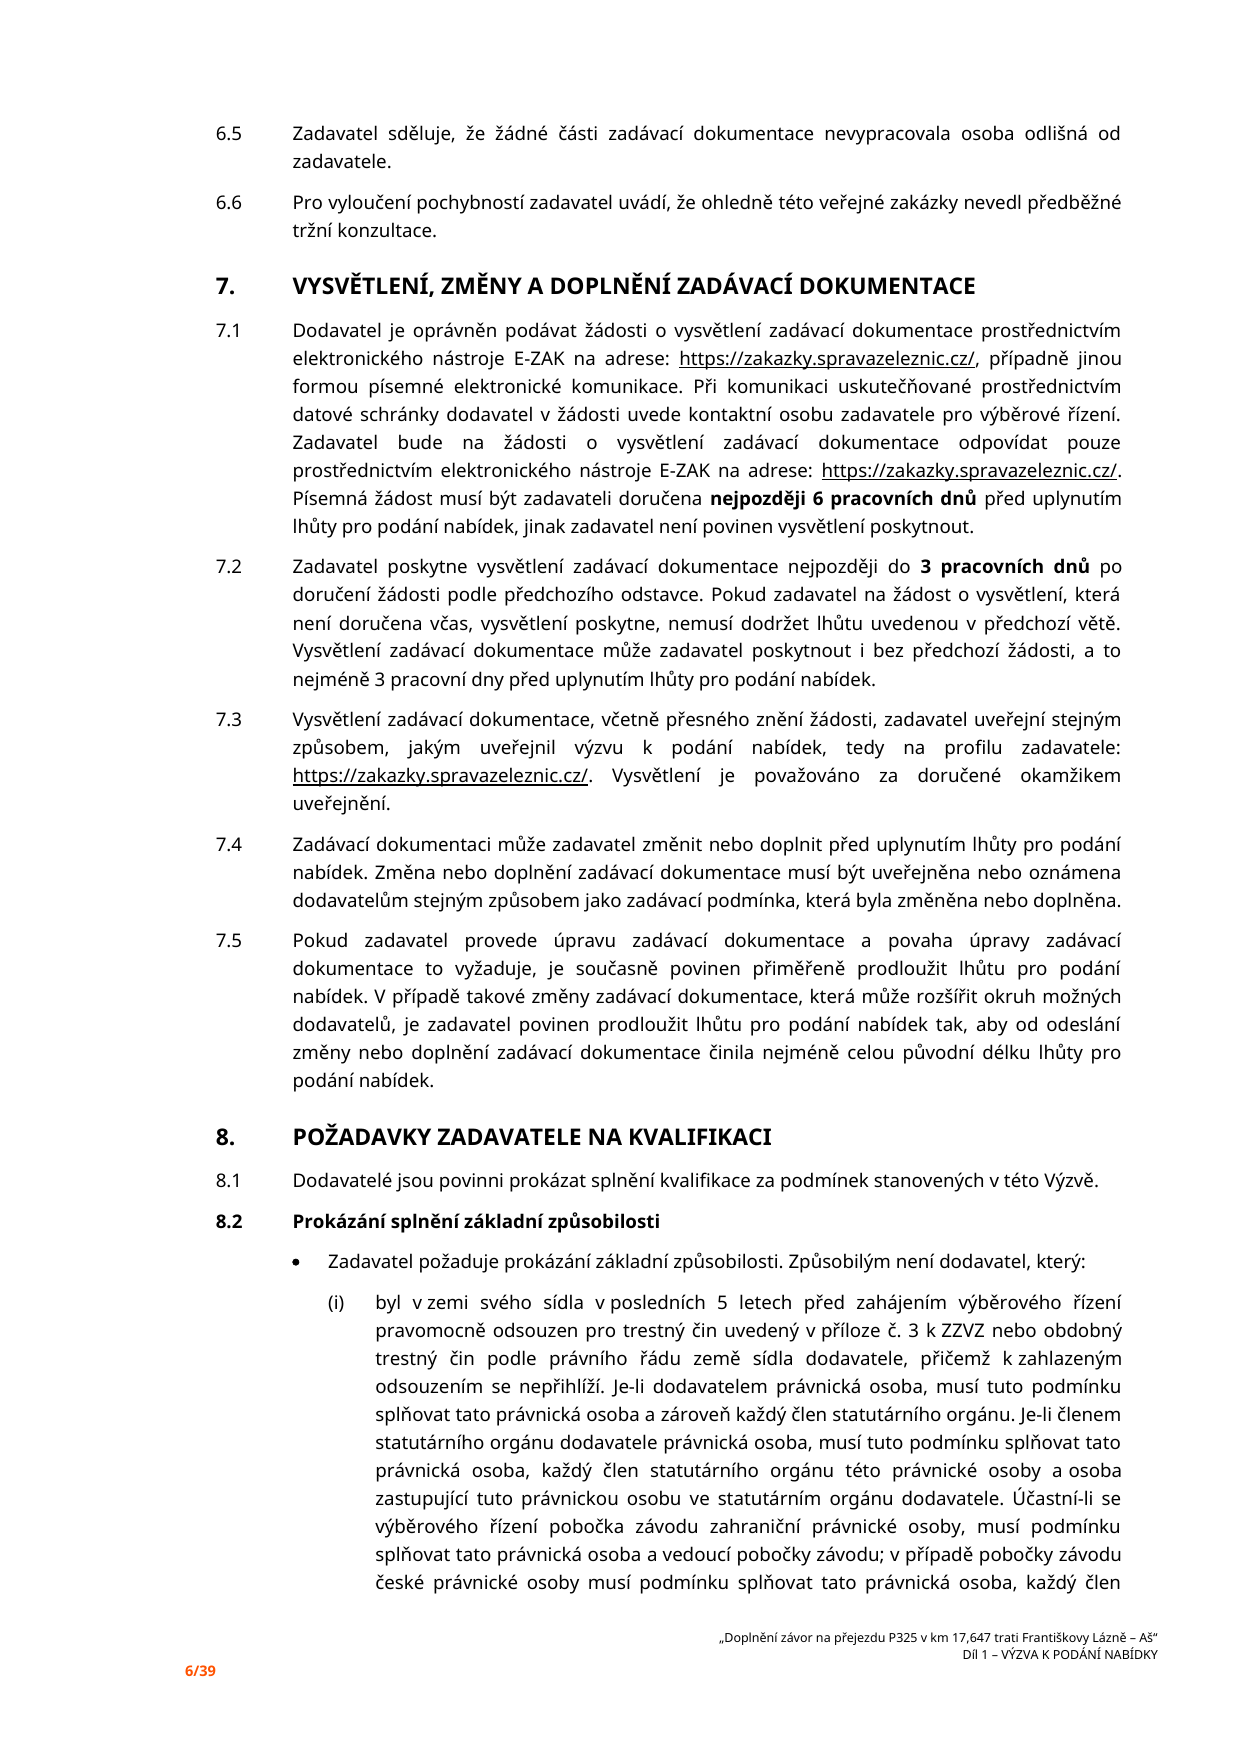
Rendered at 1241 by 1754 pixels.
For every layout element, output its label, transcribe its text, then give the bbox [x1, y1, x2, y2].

text Pro vyloučení pochybností zadavatel uvádí, že ohledně této veřejné zakázky nevedl předběžné tržní konzultace. [216, 189, 1122, 243]
text POŽADAVKY ZADAVATELE NA KVALIFIKACI [216, 1121, 1122, 1152]
text Vysvětlení zadávací dokumentace, včetně přesného znění žádosti, zadavatel uveřejní stejným způsobem, jakým uveřejnil výzvu k podání nabídek, tedy na profilu zadavatele: https://zakazky.spravazeleznic.cz/. Vysvětlení je považováno za doručené okamžikem uveřejnění. [216, 706, 1122, 816]
text Zadavatel požaduje prokázání základní způsobilosti. Způsobilým není dodavatel, který: [292, 1248, 1122, 1274]
text Zadavatel sděluje, že žádné části zadávací dokumentace nevypracovala osoba odlišná od zadavatele. [216, 121, 1122, 174]
text Dodavatel je oprávněn podávat žádosti o vysvětlení zadávací dokumentace prostřednictvím elektronického nástroje E-ZAK na adrese: https://zakazky.spravazeleznic.cz/, případně jinou formou písemné elektronické komunikace. Při komunikaci uskutečňované prostřednictvím datové schránky dodavatel v žádosti uvede kontaktní osobu zadavatele pro výběrové řízení. Zadavatel bude na žádosti o vysvětlení zadávací dokumentace odpovídat pouze prostřednictvím elektronického nástroje E-ZAK na adrese: https://zakazky.spravazeleznic.cz/. Písemná žádost musí být zadavateli doručena nejpozději 6 pracovních dnů před uplynutím lhůty pro podání nabídek, jinak zadavatel není povinen vysvětlení poskytnout. [216, 317, 1122, 539]
text Zadavatel poskytne vysvětlení zadávací dokumentace nejpozději do 3 pracovních dnů po doručení žádosti podle předchozího odstavce. Pokud zadavatel na žádost o vysvětlení, která není doručena včas, vysvětlení poskytne, nemusí dodržet lhůtu uvedenou v předchozí větě. Vysvětlení zadávací dokumentace může zadavatel poskytnout i bez předchozí žádosti, a to nejméně 3 pracovní dny před uplynutím lhůty pro podání nabídek. [216, 554, 1122, 691]
text VYSVĚTLENÍ, ZMĚNY A DOPLNĚNÍ ZADÁVACÍ DOKUMENTACE [216, 270, 1122, 301]
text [328, 1289, 1122, 1595]
text Zadávací dokumentaci může zadavatel změnit nebo doplnit před uplynutím lhůty pro podání nabídek. Změna nebo doplnění zadávací dokumentace musí být uveřejněna nebo oznámena dodavatelům stejným způsobem jako zadávací podmínka, která byla změněna nebo doplněna. [216, 831, 1122, 912]
text Pokud zadavatel provede úpravu zadávací dokumentace a povaha úpravy zadávací dokumentace to vyžaduje, je současně povinen přiměřeně prodloužit lhůtu pro podání nabídek. V případě takové změny zadávací dokumentace, která může rozšířit okruh možných dodavatelů, je zadavatel povinen prodloužit lhůtu pro podání nabídek tak, aby od odeslání změny nebo doplnění zadávací dokumentace činila nejméně celou původní délku lhůty pro podání nabídek. [216, 927, 1122, 1093]
text Dodavatelé jsou povinni prokázat splnění kvalifikace za podmínek stanovených v této Výzvě. [216, 1167, 1122, 1193]
text Prokázání splnění základní způsobilosti [216, 1208, 1122, 1233]
